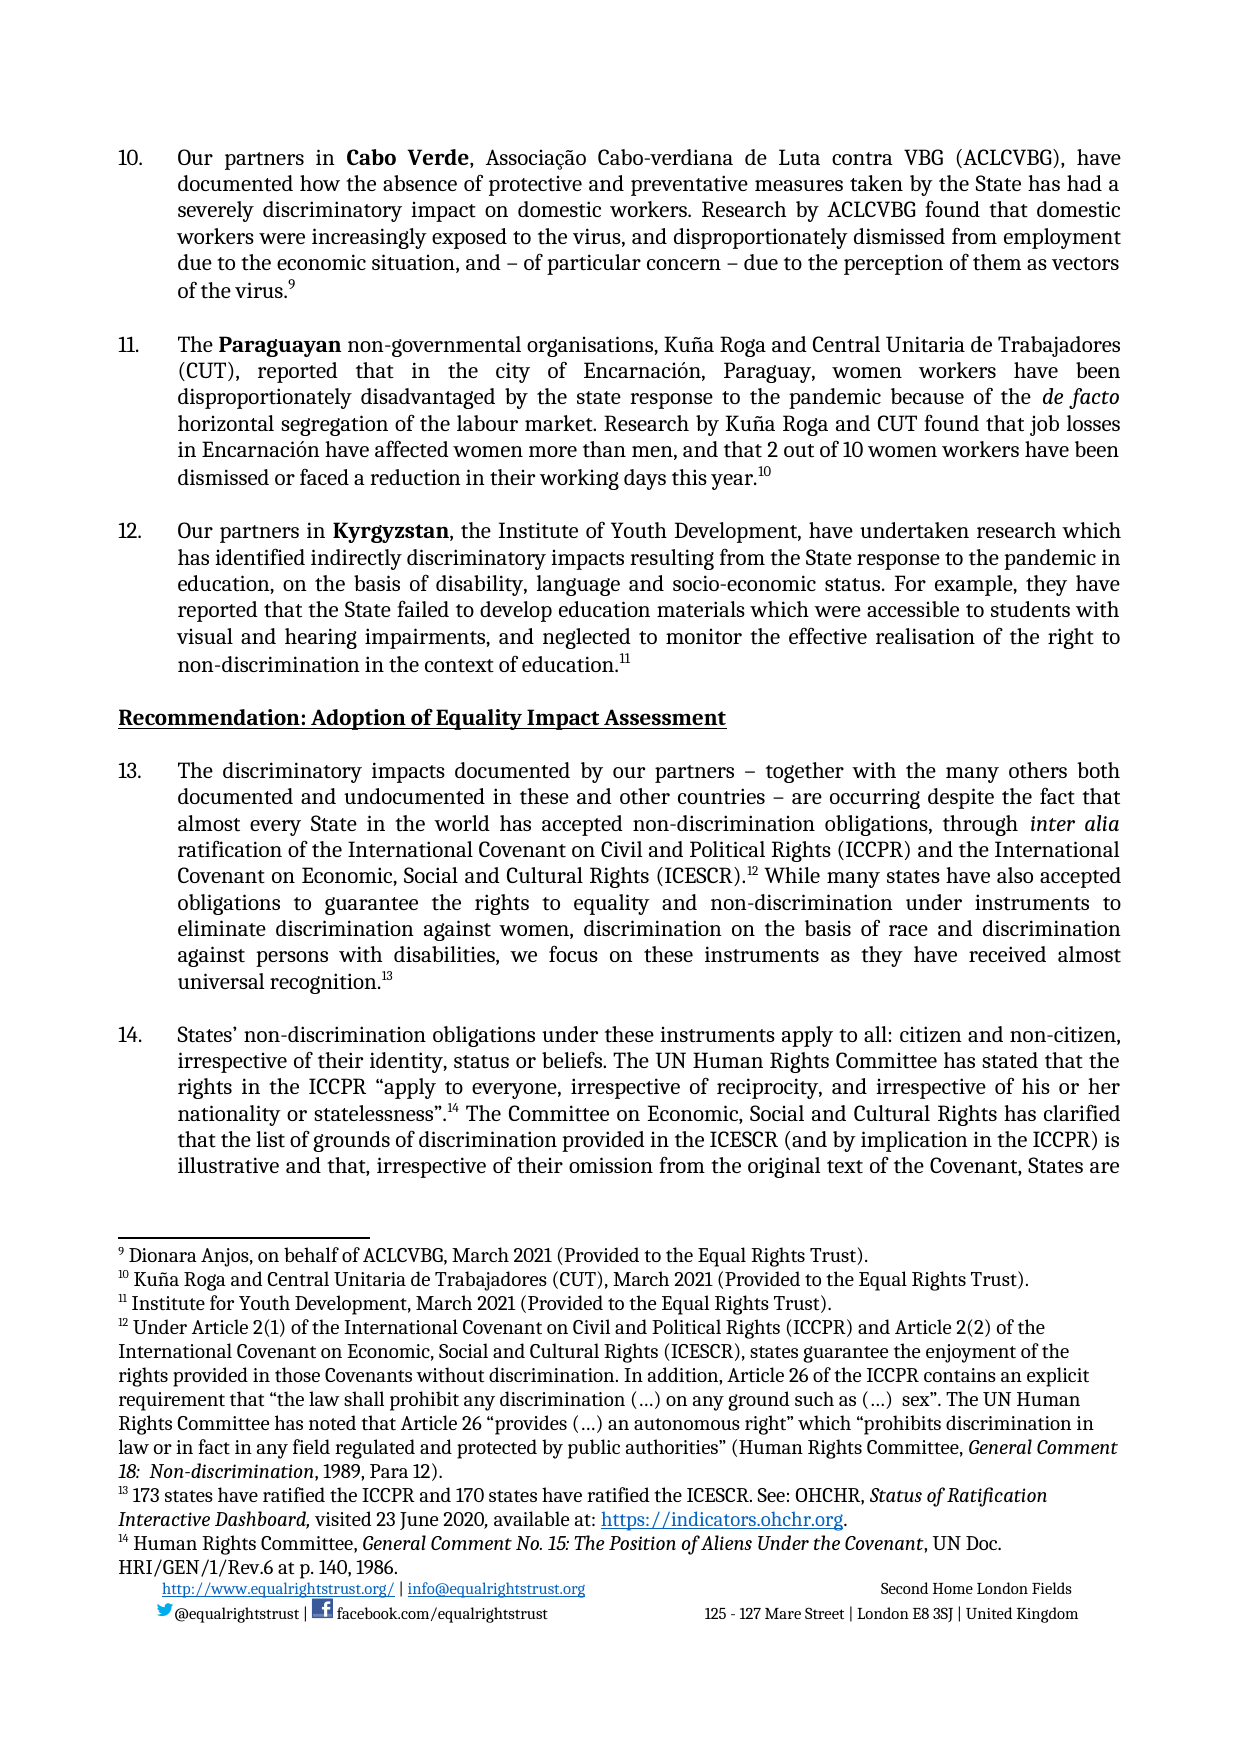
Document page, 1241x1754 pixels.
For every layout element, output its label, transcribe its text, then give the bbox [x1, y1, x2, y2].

list Our partners in Cabo Verde, Associação Cabo-verdiana de Luta contra VBG (ACLCVBG), have documented how the absence of protective and preventative measures taken by the State has had a severely discriminatory impact on domestic workers. Research by ACLCVBG found that domestic workers were increasingly exposed to the virus, and disproportionately dismissed from employment due to the economic situation, and – of particular concern – due to the perception of them as vectors of the virus. [118, 144, 1122, 305]
picture [311, 1598, 333, 1619]
picture [155, 1600, 175, 1619]
list The discriminatory impacts documented by our partners – together with the many others both documented and undocumented in these and other countries – are occurring despite the fact that almost every State in the world has accepted non-discrimination obligations, through inter alia ratification of the International Covenant on Civil and Political Rights (ICCPR) and the International Covenant on Economic, Social and Cultural Rights (ICESCR). While many states have also accepted obligations to guarantee the rights to equality and non-discrimination under instruments to eliminate discrimination against women, discrimination on the basis of race and discrimination against persons with disabilities, we focus on these instruments as they have received almost universal recognition. [118, 758, 1122, 995]
text Recommendation: Adoption of Equality Impact Assessment [118, 705, 1122, 731]
list The Paraguayan non-governmental organisations, Kuña Roga and Central Unitaria de Trabajadores (CUT), reported that in the city of Encarnación, Paraguay, women workers have been disproportionately disadvantaged by the state response to the pandemic because of the de facto horizontal segregation of the labour market. Research by Kuña Roga and CUT found that job losses in Encarnación have affected women more than men, and that 2 out of 10 women workers have been dismissed or faced a reduction in their working days this year. [118, 331, 1122, 492]
list States’ non-discrimination obligations under these instruments apply to all: citizen and non-citizen, irrespective of their identity, status or beliefs. The UN Human Rights Committee has stated that the rights in the ICCPR “apply to everyone, irrespective of reciprocity, and irrespective of his or her nationality or statelessness”. The Committee on Economic, Social and Cultural Rights has clarified that the list of grounds of discrimination provided in the ICESCR (and by implication in the ICCPR) is illustrative and that, irrespective of their omission from the original text of the Covenant, States are obligated to ensure non-discrimination on grounds such as age, disability, gender identity, health status and sexual orientation. [118, 1021, 1122, 1179]
list Our partners in Kyrgyzstan, the Institute of Youth Development, have undertaken research which has identified indirectly discriminatory impacts resulting from the State response to the pandemic in education, on the basis of disability, language and socio-economic status. For example, they have reported that the State failed to develop education materials which were accessible to students with visual and hearing impairments, and neglected to monitor the effective realisation of the right to non-discrimination in the context of education. [118, 518, 1122, 679]
